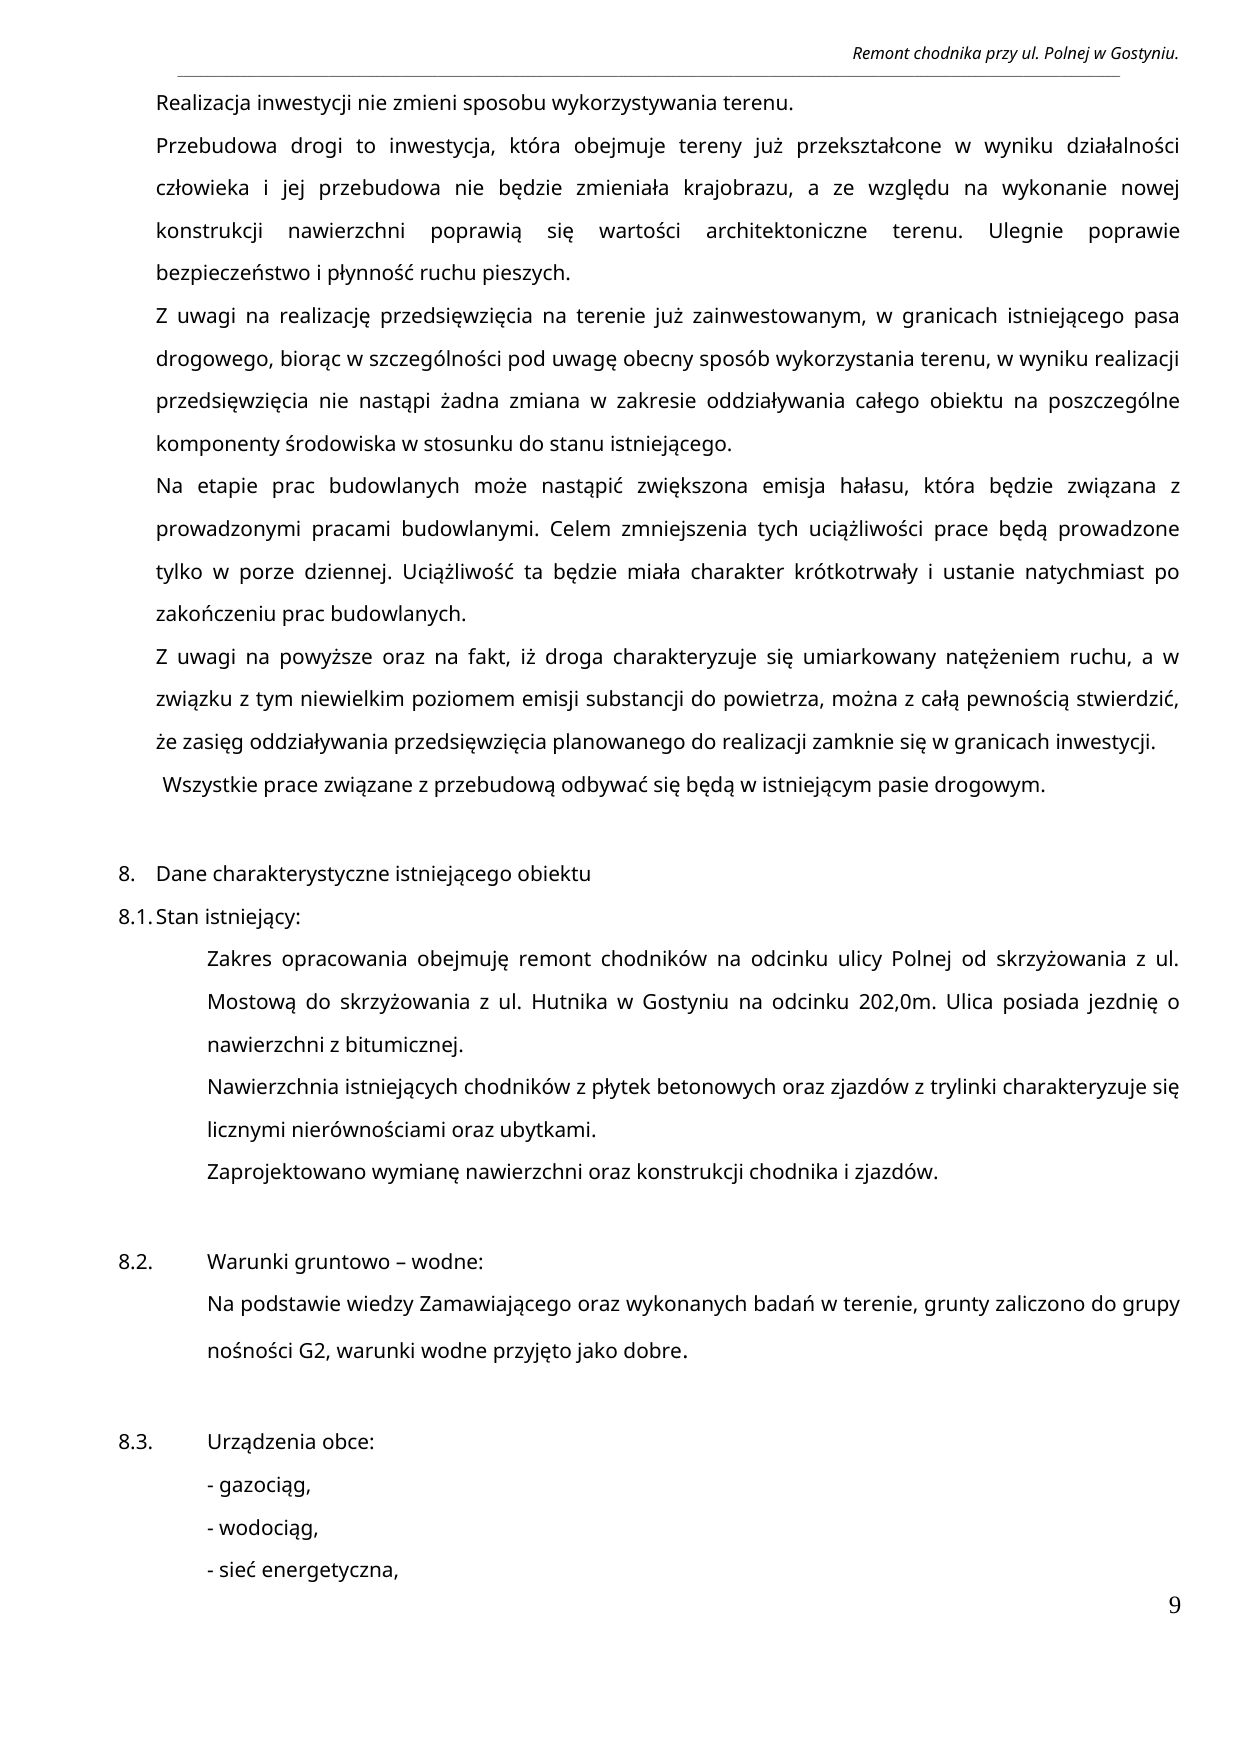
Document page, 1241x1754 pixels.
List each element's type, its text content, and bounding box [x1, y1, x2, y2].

list Warunki gruntowo – wodne: [118, 1247, 1181, 1275]
text Realizacja inwestycji nie zmieni sposobu wykorzystywania terenu. [156, 88, 1181, 117]
text Zaprojektowano wymianę nawierzchni oraz konstrukcji chodnika i zjazdów. [207, 1157, 1181, 1186]
text Na podstawie wiedzy Zamawiającego oraz wykonanych badań w terenie, grunty zaliczono do grupy nośności G2, warunki wodne przyjęto jako dobre. [207, 1289, 1181, 1365]
list Dane charakterystyczne istniejącego obiektu [118, 859, 1181, 888]
list Urządzenia obce: [118, 1427, 1181, 1456]
text Na etapie prac budowlanych może nastąpić zwiększona emisja hałasu, która będzie związana z prowadzonymi pracami budowlanymi. Celem zmniejszenia tych uciążliwości prace będą prowadzone tylko w porze dziennej. Uciążliwość ta będzie miała charakter krótkotrwały i ustanie natychmiast po zakończeniu prac budowlanych. [156, 472, 1181, 628]
text Z uwagi na realizację przedsięwzięcia na terenie już zainwestowanym, w granicach istniejącego pasa drogowego, biorąc w szczególności pod uwagę obecny sposób wykorzystania terenu, w wyniku realizacji przedsięwzięcia nie nastąpi żadna zmiana w zakresie oddziaływania całego obiektu na poszczególne komponenty środowiska w stosunku do stanu istniejącego. [156, 301, 1181, 457]
text Zakres opracowania obejmuję remont chodników na odcinku ulicy Polnej od skrzyżowania z ul. Mostową do skrzyżowania z ul. Hutnika w Gostyniu na odcinku 202,0m. Ulica posiada jezdnię o nawierzchni z bitumicznej. [207, 944, 1181, 1058]
text Wszystkie prace związane z przebudową odbywać się będą w istniejącym pasie drogowym. [162, 770, 1181, 798]
list Stan istniejący: [118, 902, 1181, 930]
text Przebudowa drogi to inwestycja, która obejmuje tereny już przekształcone w wyniku działalności człowieka i jej przebudowa nie będzie zmieniała krajobrazu, a ze względu na wykonanie nowej konstrukcji nawierzchni poprawią się wartości architektoniczne terenu. Ulegnie poprawie bezpieczeństwo i płynność ruchu pieszych. [156, 131, 1181, 287]
text - gazociąg, [207, 1470, 1181, 1498]
text - wodociąg, [207, 1513, 1181, 1541]
text - sieć energetyczna, [207, 1555, 1181, 1584]
text Nawierzchnia istniejących chodników z płytek betonowych oraz zjazdów z trylinki charakteryzuje się licznymi nierównościami oraz ubytkami. [207, 1072, 1181, 1143]
text Z uwagi na powyższe oraz na fakt, iż droga charakteryzuje się umiarkowany natężeniem ruchu, a w związku z tym niewielkim poziomem emisji substancji do powietrza, można z całą pewnością stwierdzić, że zasięg oddziaływania przedsięwzięcia planowanego do realizacji zamknie się w granicach inwestycji. [156, 642, 1181, 756]
